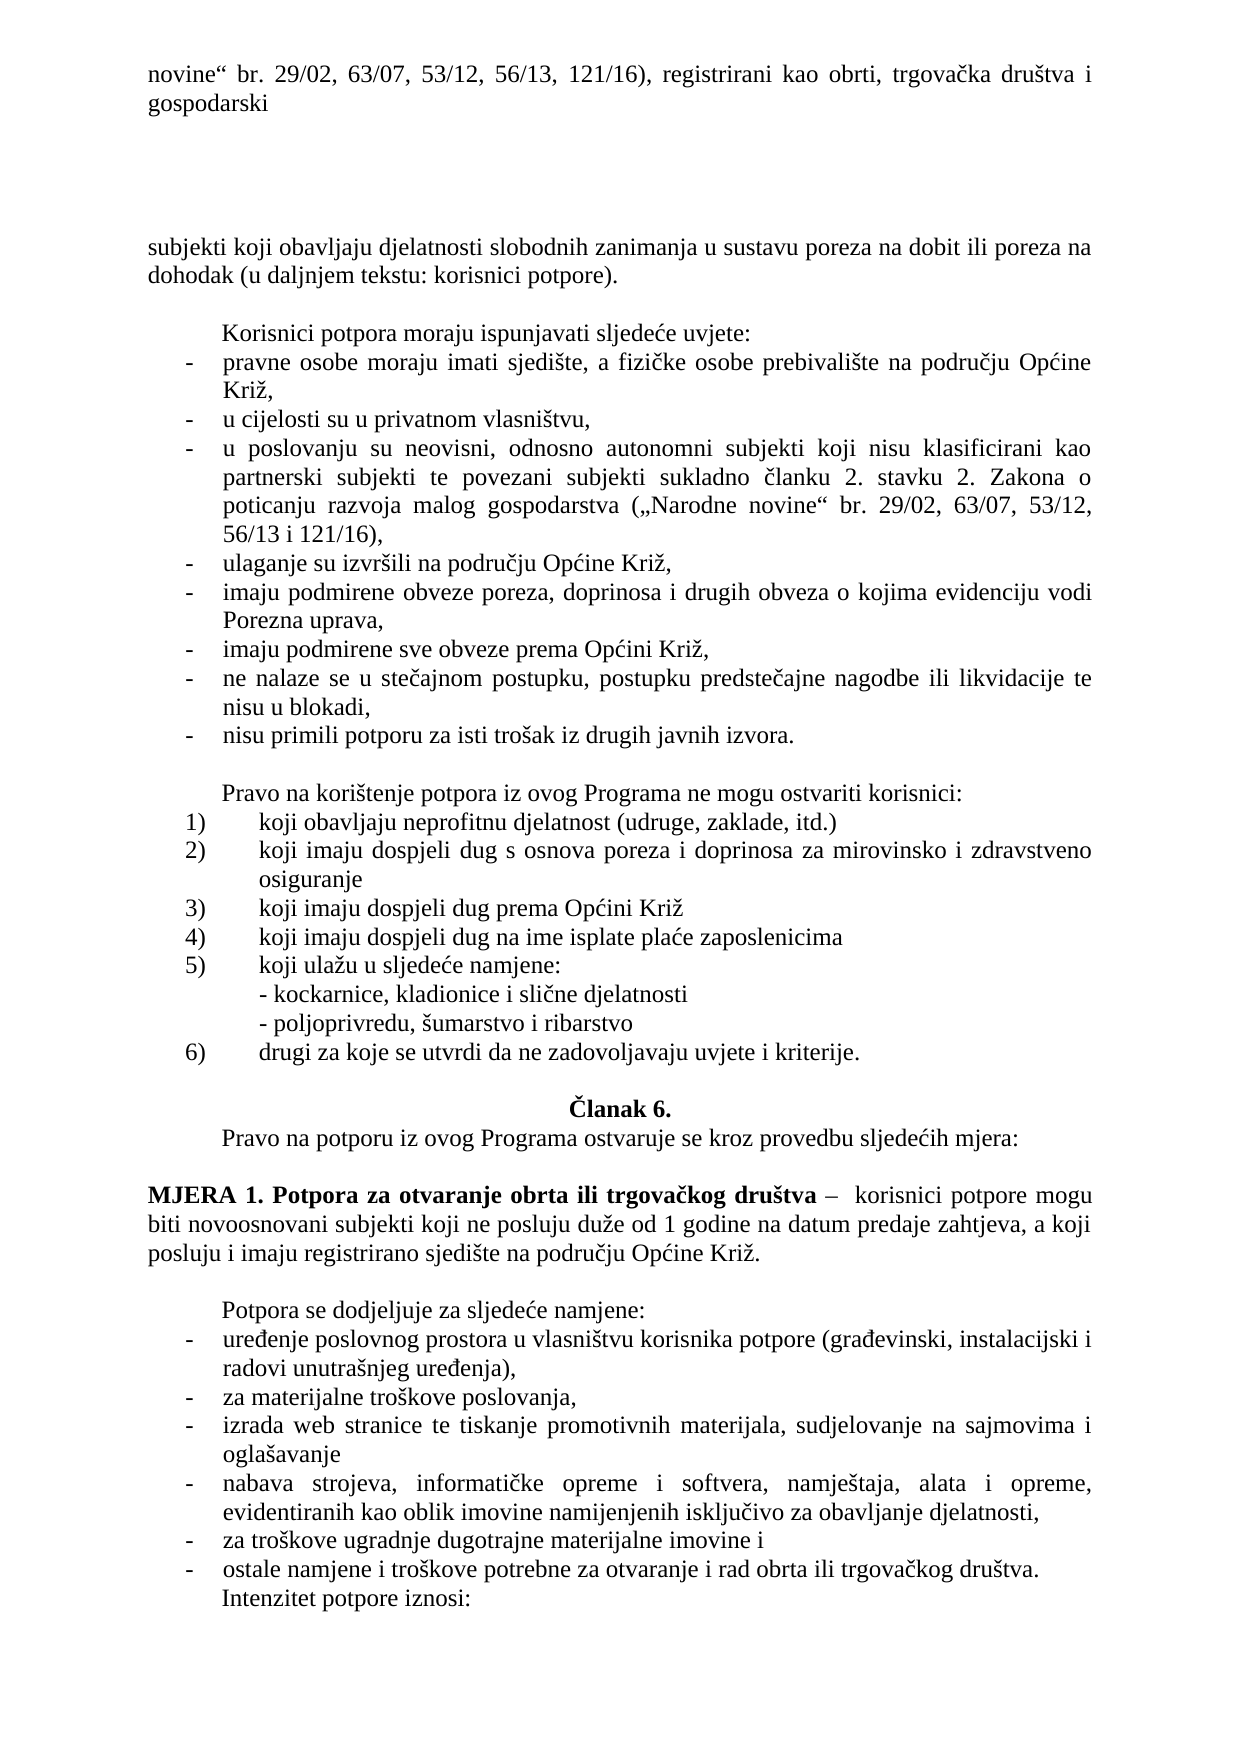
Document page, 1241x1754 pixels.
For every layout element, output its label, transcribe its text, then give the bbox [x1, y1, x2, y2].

list imaju podmirene sve obveze prema Općini Križ, [185, 634, 1093, 663]
text subjekti koji obavljaju djelatnosti slobodnih zanimanja u sustavu poreza na dobit ili poreza na dohodak (u daljnjem tekstu: korisnici potpore). [148, 232, 1093, 289]
list koji obavljaju neprofitnu djelatnost (udruge, zaklade, itd.) [185, 807, 1093, 835]
list imaju podmirene obveze poreza, doprinosa i drugih obveza o kojima evidenciju vodi Porezna uprava, [185, 577, 1093, 634]
text - kockarnice, kladionice i slične djelatnosti [148, 979, 1093, 1008]
text Pravo na korištenje potpora iz ovog Programa ne mogu ostvariti korisnici: [148, 778, 1093, 807]
list koji imaju dospjeli dug s osnova poreza i doprinosa za mirovinsko i zdravstveno osiguranje [185, 835, 1093, 893]
list nisu primili potporu za isti trošak iz drugih javnih izvora. [185, 720, 1093, 749]
list ostale namjene i troškove potrebne za otvaranje i rad obrta ili trgovačkog društva. [185, 1554, 1093, 1583]
list koji imaju dospjeli dug na ime isplate plaće zaposlenicima [185, 922, 1093, 950]
text Potpora se dodjeljuje za sljedeće namjene: [148, 1295, 1093, 1324]
list u cijelosti su u privatnom vlasništvu, [185, 404, 1093, 433]
text Pravo na potporu iz ovog Programa ostvaruje se kroz provedbu sljedećih mjera: [148, 1123, 1093, 1152]
text Članak 6. [148, 1094, 1093, 1123]
list koji imaju dospjeli dug prema Općini Križ [185, 893, 1093, 922]
text Intenzitet potpore iznosi: [148, 1583, 1093, 1612]
list u poslovanju su neovisni, odnosno autonomni subjekti koji nisu klasificirani kao partnerski subjekti te povezani subjekti sukladno članku 2. stavku 2. Zakona o poticanju razvoja malog gospodarstva („Narodne novine“ br. 29/02, 63/07, 53/12, 56/13 i 121/16), [185, 433, 1093, 548]
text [148, 59, 1093, 117]
list drugi za koje se utvrdi da ne zadovoljavaju uvjete i kriterije. [185, 1037, 1093, 1065]
list nabava strojeva, informatičke opreme i softvera, namještaja, alata i opreme, evidentiranih kao oblik imovine namijenjenih isključivo za obavljanje djelatnosti, [185, 1468, 1093, 1525]
list za troškove ugradnje dugotrajne materijalne imovine i [185, 1525, 1093, 1554]
text MJERA 1. Potpora za otvaranje obrta ili trgovačkog društva – korisnici potpore mogu biti novoosnovani subjekti koji ne posluju duže od 1 godine na datum predaje zahtjeva, a koji posluju i imaju registrirano sjedište na području Općine Križ. [148, 1180, 1093, 1267]
list ne nalaze se u stečajnom postupku, postupku predstečajne nagodbe ili likvidacije te nisu u blokadi, [185, 663, 1093, 720]
list koji ulažu u sljedeće namjene: [185, 950, 1093, 979]
list za materijalne troškove poslovanja, [185, 1382, 1093, 1410]
list ulaganje su izvršili na području Općine Križ, [185, 548, 1093, 577]
list izrada web stranice te tiskanje promotivnih materijala, sudjelovanje na sajmovima i oglašavanje [185, 1410, 1093, 1468]
text Korisnici potpora moraju ispunjavati sljedeće uvjete: [148, 318, 1093, 347]
list uređenje poslovnog prostora u vlasništvu korisnika potpore (građevinski, instalacijski i radovi unutrašnjeg uređenja), [185, 1324, 1093, 1382]
text - poljoprivredu, šumarstvo i ribarstvo [148, 1008, 1093, 1037]
list pravne osobe moraju imati sjedište, a fizičke osobe prebivalište na području Općine Križ, [185, 347, 1093, 404]
